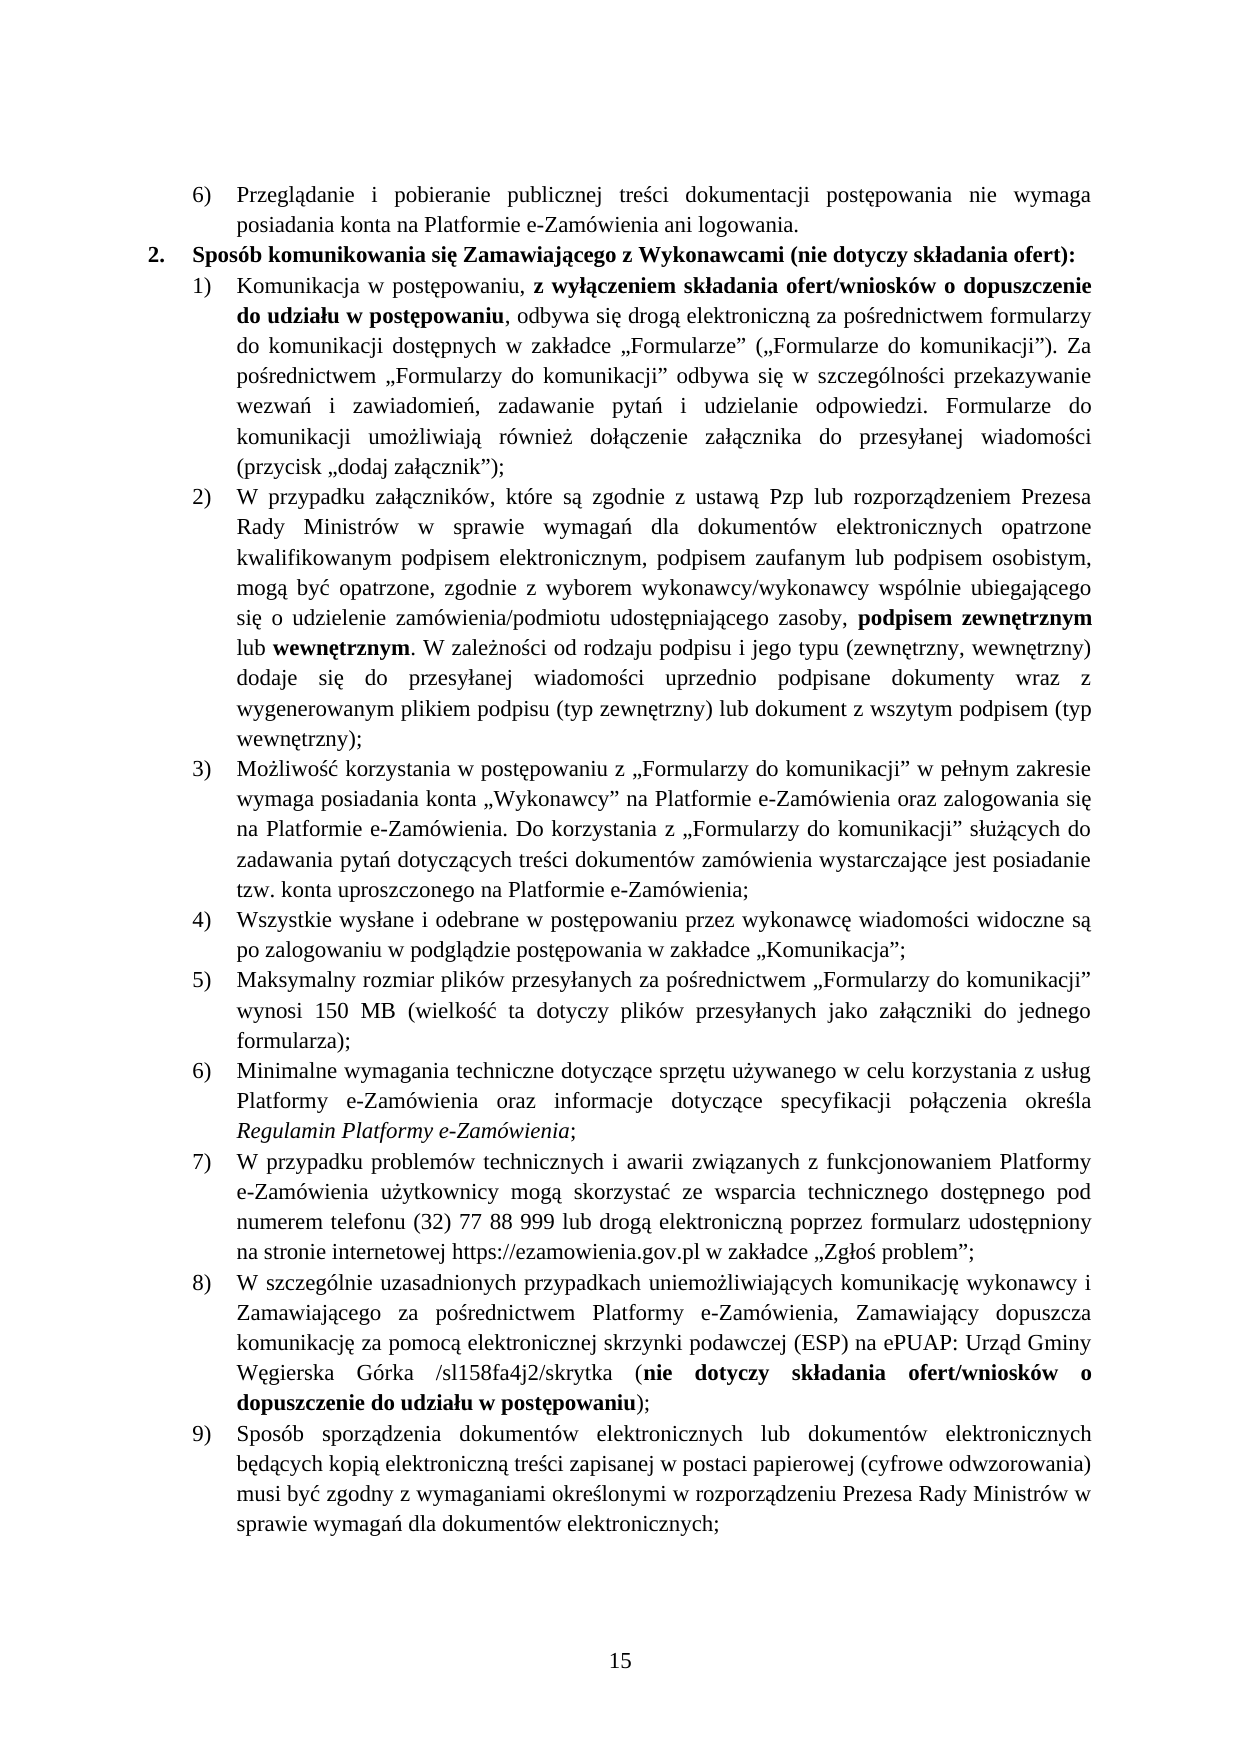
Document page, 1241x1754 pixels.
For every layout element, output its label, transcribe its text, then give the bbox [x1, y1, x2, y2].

list Minimalne wymagania techniczne dotyczące sprzętu używanego w celu korzystania z usług Platformy e-Zamówienia oraz informacje dotyczące specyfikacji połączenia określa Regulamin Platformy e-Zamówienia; [192, 1057, 1092, 1144]
list W przypadku załączników, które są zgodnie z ustawą Pzp lub rozporządzeniem Prezesa Rady Ministrów w sprawie wymagań dla dokumentów elektronicznych opatrzone kwalifikowanym podpisem elektronicznym, podpisem zaufanym lub podpisem osobistym, mogą być opatrzone, zgodnie z wyborem wykonawcy/wykonawcy wspólnie ubiegającego się o udzielenie zamówienia/podmiotu udostępniającego zasoby, podpisem zewnętrznym lub wewnętrznym. W zależności od rodzaju podpisu i jego typu (zewnętrzny, wewnętrzny) dodaje się do przesyłanej wiadomości uprzednio podpisane dokumenty wraz z wygenerowanym plikiem podpisu (typ zewnętrzny) lub dokument z wszytym podpisem (typ wewnętrzny); [192, 483, 1092, 751]
list W szczególnie uzasadnionych przypadkach uniemożliwiających komunikację wykonawcy i Zamawiającego za pośrednictwem Platformy e-Zamówienia, Zamawiający dopuszcza komunikację za pomocą elektronicznej skrzynki podawczej (ESP) na ePUAP: Urząd Gminy Węgierska Górka /sl158fa4j2/skrytka (nie dotyczy składania ofert/wniosków o dopuszczenie do udziału w postępowaniu); [192, 1269, 1092, 1416]
list Maksymalny rozmiar plików przesyłanych za pośrednictwem „Formularzy do komunikacji” wynosi 150 MB (wielkość ta dotyczy plików przesyłanych jako załączniki do jednego formularza); [192, 967, 1092, 1053]
list W przypadku problemów technicznych i awarii związanych z funkcjonowaniem Platformy e-Zamówienia użytkownicy mogą skorzystać ze wsparcia technicznego dostępnego pod numerem telefonu (32) 77 88 999 lub drogą elektroniczną poprzez formularz udostępniony na stronie internetowej https://ezamowienia.gov.pl w zakładce „Zgłoś problem”; [192, 1148, 1092, 1265]
list Komunikacja w postępowaniu, z wyłączeniem składania ofert/wniosków o dopuszczenie do udziału w postępowaniu, odbywa się drogą elektroniczną za pośrednictwem formularzy do komunikacji dostępnych w zakładce „Formularze” („Formularze do komunikacji”). Za pośrednictwem „Formularzy do komunikacji” odbywa się w szczególności przekazywanie wezwań i zawiadomień, zadawanie pytań i udzielanie odpowiedzi. Formularze do komunikacji umożliwiają również dołączenie załącznika do przesyłanej wiadomości (przycisk „dodaj załącznik”); [192, 272, 1092, 479]
list Wszystkie wysłane i odebrane w postępowaniu przez wykonawcę wiadomości widoczne są po zalogowaniu w podglądzie postępowania w zakładce „Komunikacja”; [192, 906, 1092, 963]
list Przeglądanie i pobieranie publicznej treści dokumentacji postępowania nie wymaga posiadania konta na Platformie e-Zamówienia ani logowania. [192, 181, 1092, 238]
list Sposób sporządzenia dokumentów elektronicznych lub dokumentów elektronicznych będących kopią elektroniczną treści zapisanej w postaci papierowej (cyfrowe odwzorowania) musi być zgodny z wymaganiami określonymi w rozporządzeniu Prezesa Rady Ministrów w sprawie wymagań dla dokumentów elektronicznych; [192, 1420, 1092, 1537]
list Możliwość korzystania w postępowaniu z „Formularzy do komunikacji” w pełnym zakresie wymaga posiadania konta „Wykonawcy” na Platformie e-Zamówienia oraz zalogowania się na Platformie e-Zamówienia. Do korzystania z „Formularzy do komunikacji” służących do zadawania pytań dotyczących treści dokumentów zamówienia wystarczające jest posiadanie tzw. konta uproszczonego na Platformie e-Zamówienia; [192, 755, 1092, 902]
list Sposób komunikowania się Zamawiającego z Wykonawcami (nie dotyczy składania ofert): [148, 242, 1092, 268]
